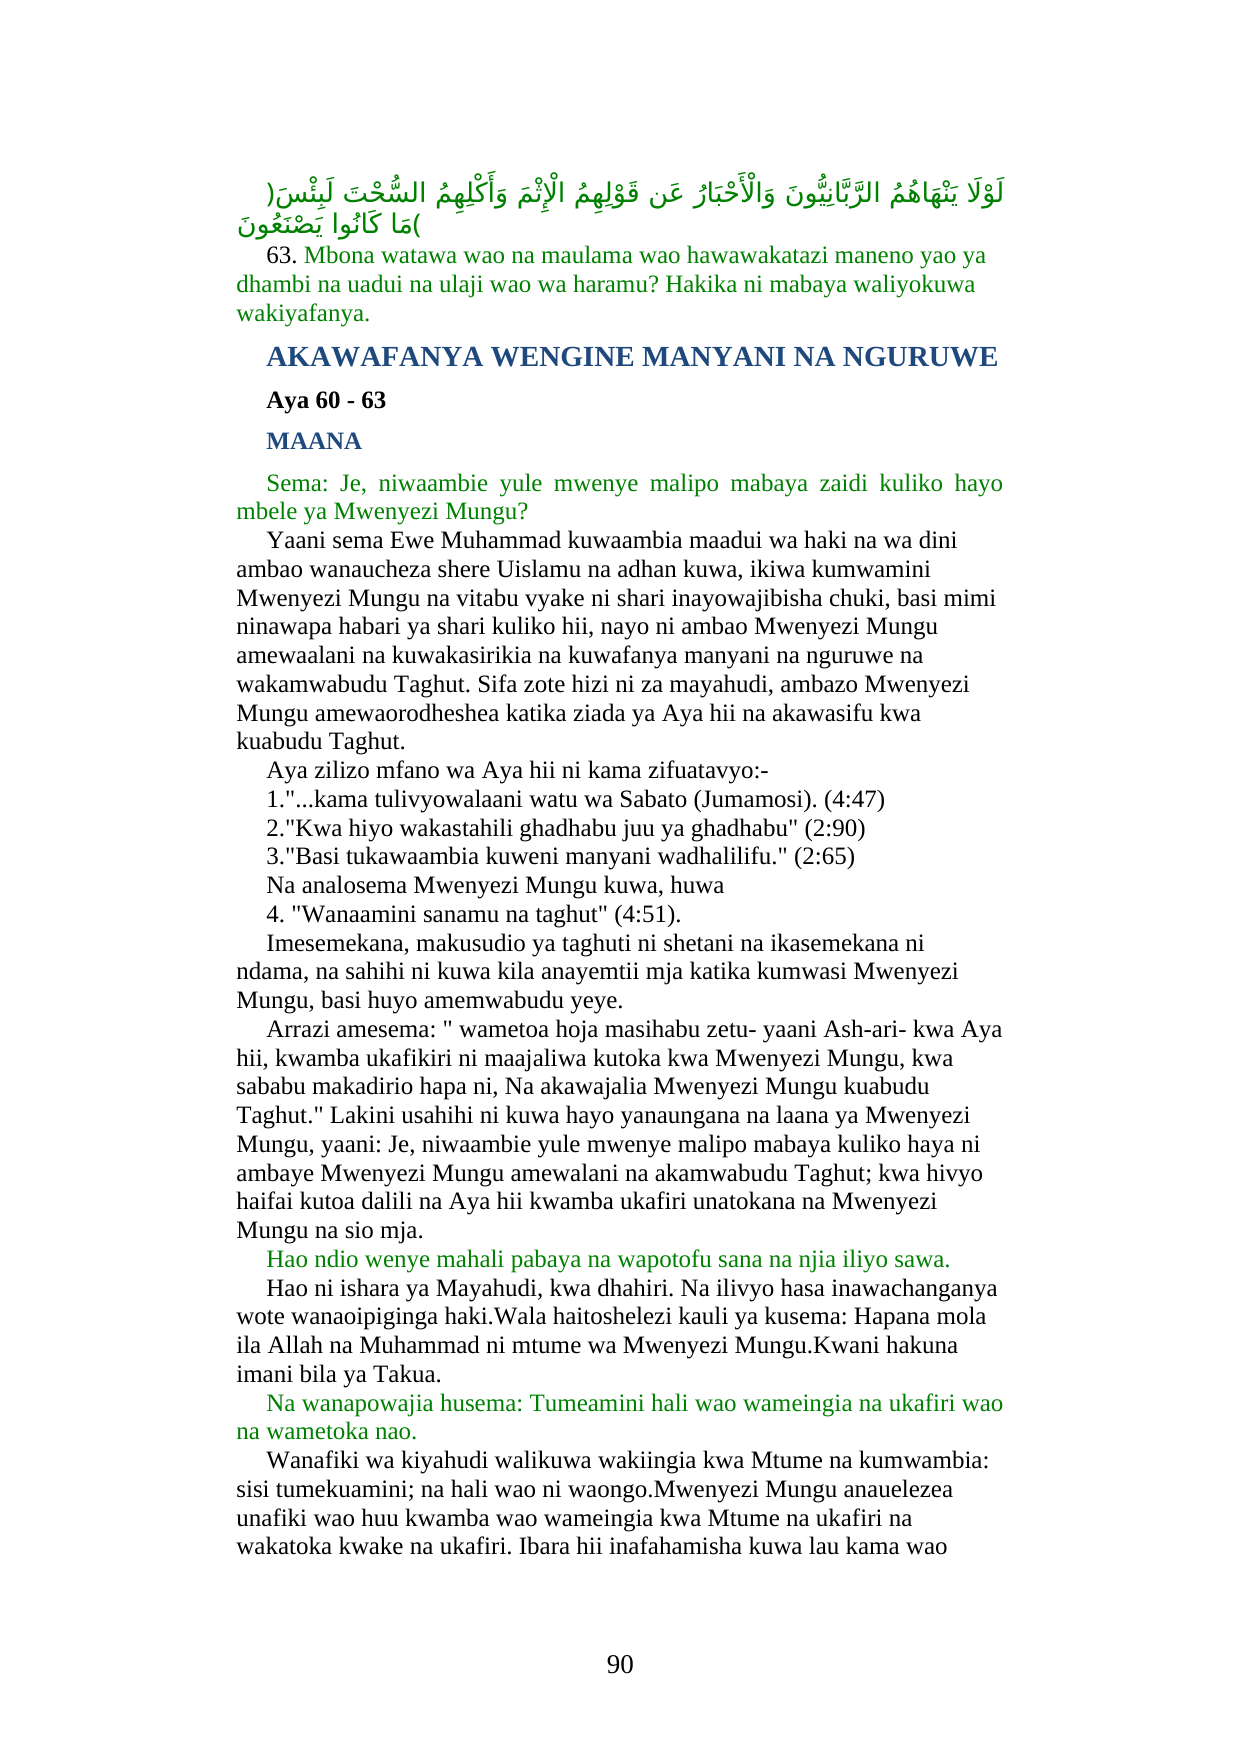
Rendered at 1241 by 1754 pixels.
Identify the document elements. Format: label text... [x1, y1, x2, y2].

text 2."Kwa hiyo wakastahili ghadhabu juu ya ghadhabu" (2:90) [236, 813, 1004, 841]
text Na wanapowajia husema: Tumeamini hali wao wameingia na ukafiri wao na wametoka nao. [236, 1388, 1004, 1445]
text Arrazi amesema: " wametoa hoja masihabu zetu- yaani Ash-ari- kwa Aya hii, kwamba ukafikiri ni maajaliwa kutoka kwa Mwenyezi Mungu, kwa sababu makadirio hapa ni, Na akawajalia Mwenyezi Mungu kuabudu Taghut." Lakini usahihi ni kuwa hayo yanaungana na laana ya Mwenyezi Mungu, yaani: Je, niwaambie yule mwenye malipo mabaya kuliko haya ni ambaye Mwenyezi Mungu amewalani na akamwabudu Taghut; kwa hivyo haifai kutoa dalili na Aya hii kwamba ukafiri unatokana na Mwenyezi Mungu na sio mja. [236, 1014, 1004, 1244]
text Sema: Je, niwaambie yule mwenye malipo mabaya zaidi kuliko hayo mbele ya Mwenyezi Mungu? [236, 468, 1004, 525]
text Aya zilizo mfano wa Aya hii ni kama zifuatavyo:- [236, 755, 1004, 784]
text ﴿لَوْلَا يَنْهَاهُمُ الرَّبَّانِيُّونَ وَالْأَحْبَارُ عَن قَوْلِهِمُ الْإِثْمَ وَأَكْلِهِمُ السُّحْتَ لَبِئْسَ مَا كَانُوا يَصْنَعُونَ﴾ [236, 177, 1004, 240]
subtitle MAANA [236, 426, 1004, 455]
text 63. Mbona watawa wao na maulama wao hawawakatazi maneno yao ya dhambi na uadui na ulaji wao wa haramu? Hakika ni mabaya waliyokuwa wakiyafanya. [236, 240, 1004, 327]
subtitle AKAWAFANYA WENGINE MANYANI NA NGURUWE [236, 339, 1004, 373]
text 1."...kama tulivyowalaani watu wa Sabato (Jumamosi). (4:47) [236, 784, 1004, 813]
text Hao ndio wenye mahali pabaya na wapotofu sana na njia iliyo sawa. [236, 1244, 1004, 1273]
text Imesemekana, makusudio ya taghuti ni shetani na ikasemekana ni ndama, na sahihi ni kuwa kila anayemtii mja katika kumwasi Mwenyezi Mungu, basi huyo amemwabudu yeye. [236, 928, 1004, 1014]
text 4. "Wanaamini sanamu na taghut" (4:51). [236, 899, 1004, 928]
text Hao ni ishara ya Mayahudi, kwa dhahiri. Na ilivyo hasa inawachanganya wote wanaoipiginga haki.Wala haitoshelezi kauli ya kusema: Hapana mola ila Allah na Muhammad ni mtume wa Mwenyezi Mungu.Kwani hakuna imani bila ya Takua. [236, 1273, 1004, 1388]
text 3."Basi tukawaambia kuweni manyani wadhalilifu." (2:65) [236, 841, 1004, 870]
text Yaani sema Ewe Muhammad kuwaambia maadui wa haki na wa dini ambao wanaucheza shere Uislamu na adhan kuwa, ikiwa kumwamini Mwenyezi Mungu na vitabu vyake ni shari inayowajibisha chuki, basi mimi ninawapa habari ya shari kuliko hii, nayo ni ambao Mwenyezi Mungu amewaalani na kuwakasirikia na kuwafanya manyani na nguruwe na wakamwabudu Taghut. Sifa zote hizi ni za mayahudi, ambazo Mwenyezi Mungu amewaorodheshea katika ziada ya Aya hii na akawasifu kwa kuabudu Taghut. [236, 525, 1004, 755]
text Aya 60 - 63 [236, 385, 1004, 414]
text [236, 1445, 1004, 1560]
text Na analosema Mwenyezi Mungu kuwa, huwa [236, 870, 1004, 899]
